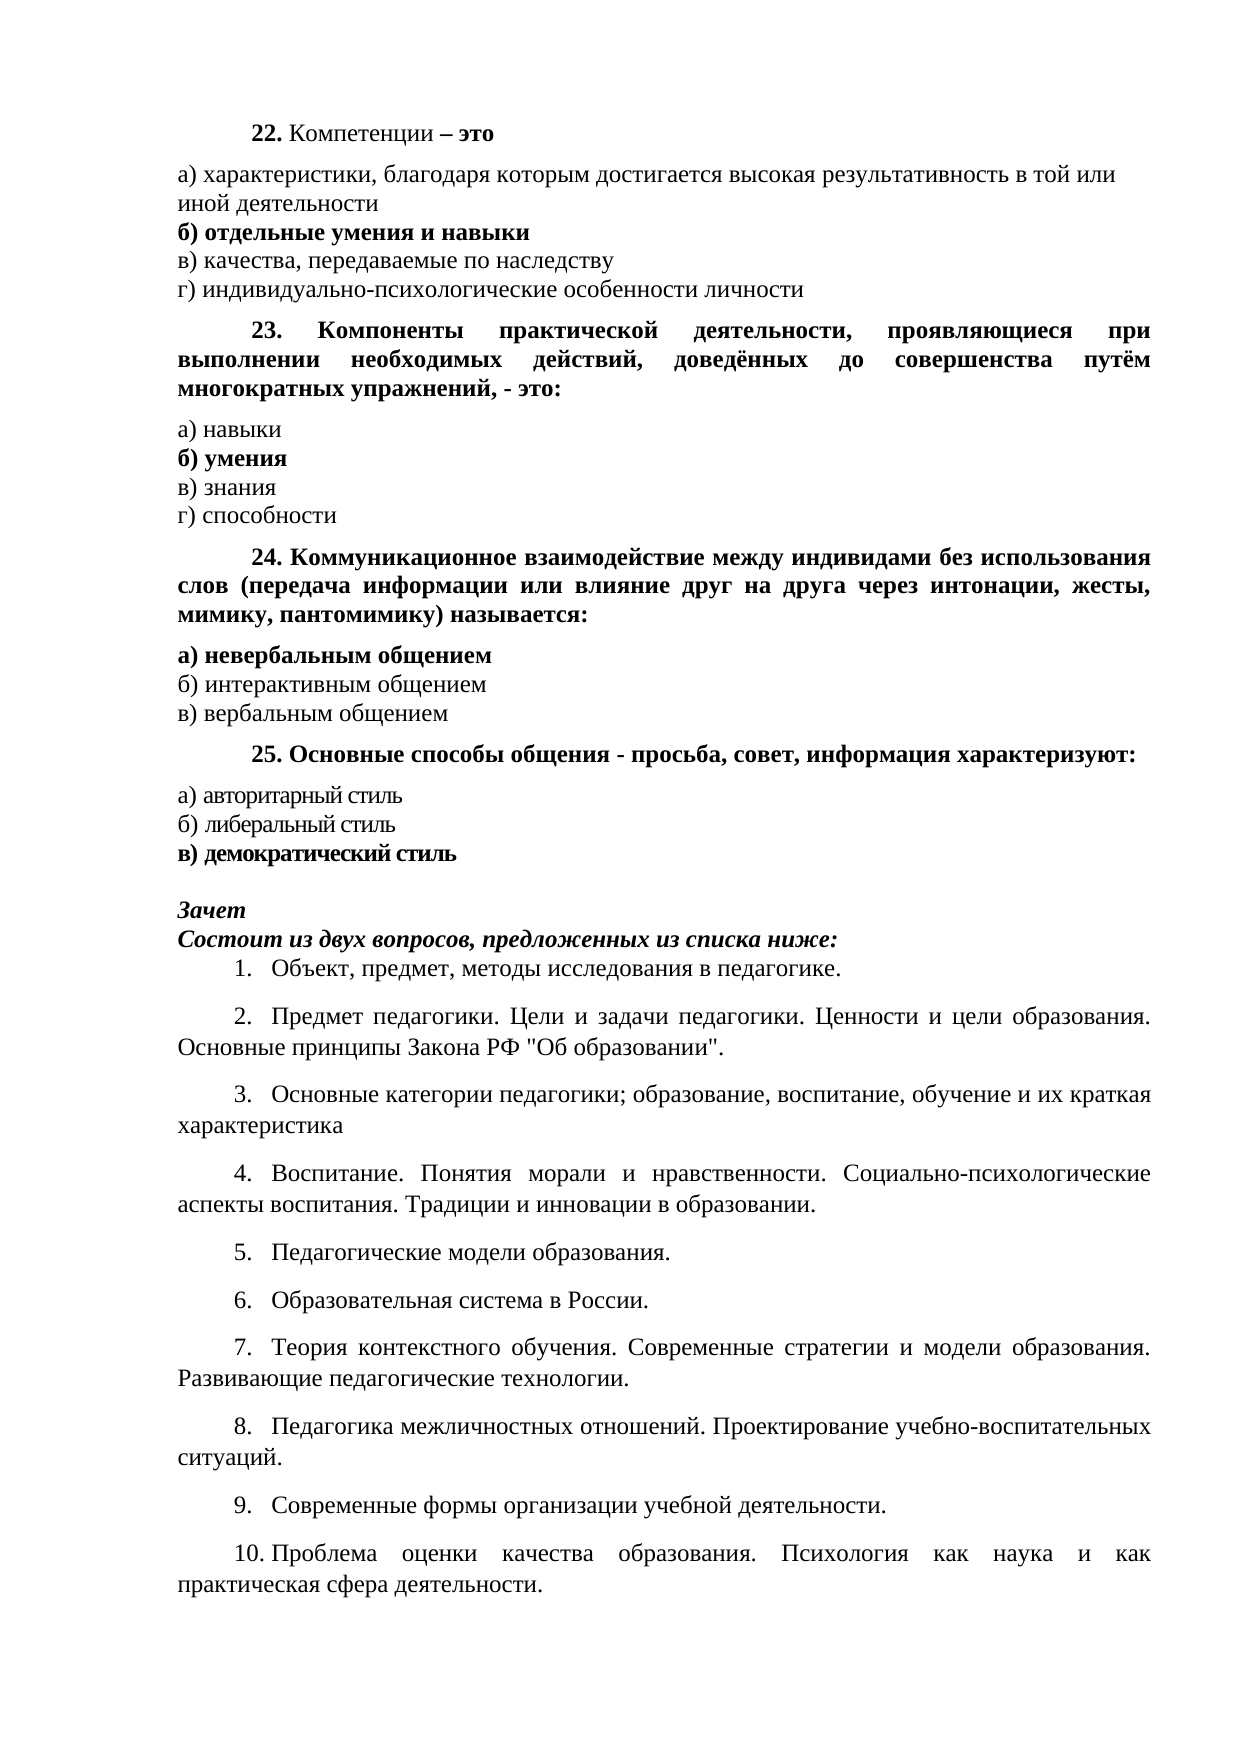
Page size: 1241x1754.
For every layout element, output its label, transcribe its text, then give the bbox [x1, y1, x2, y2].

list Педагогические модели образования. [177, 1237, 1152, 1266]
list Предмет педагогики. Цели и задачи педагогики. Ценности и цели образования. Основные принципы Закона РФ "Об образовании". [177, 1001, 1152, 1061]
text Зачет [177, 896, 1152, 924]
text 24. Коммуникационное взаимодействие между индивидами без использования слов (передача информации или влияние друг на друга через интонации, жесты, мимику, пантомимику) называется: [177, 542, 1152, 628]
text 25. Основные способы общения - просьба, совет, информация характеризуют: [177, 739, 1152, 768]
text б) умения [177, 443, 1152, 472]
text в) демократический стиль [177, 838, 1152, 867]
text а) характеристики, благодаря которым достигается высокая результативность в той или иной деятельности [177, 159, 1152, 217]
list Проблема оценки качества образования. Психология как наука и как практическая сфера деятельности. [177, 1538, 1152, 1597]
text б) отдельные умения и навыки [177, 217, 1152, 246]
list Основные категории педагогики; образование, воспитание, обучение и их краткая характеристика [177, 1079, 1152, 1139]
list Педагогика межличностных отношений. Проектирование учебно-воспитательных ситуаций. [177, 1411, 1152, 1471]
text а) авторитарный стиль [177, 781, 1152, 809]
text б) либеральный стиль [177, 809, 1152, 838]
text б) интерактивным общением [177, 669, 1152, 698]
text Состоит из двух вопросов, предложенных из списка ниже: [177, 924, 1152, 953]
list Воспитание. Понятия морали и нравственности. Социально-психологические аспекты воспитания. Традиции и инновации в образовании. [177, 1158, 1152, 1218]
text а) невербальным общением [177, 641, 1152, 669]
text г) индивидуально-психологические особенности личности [177, 274, 1152, 303]
list Объект, предмет, методы исследования в педагогике. [177, 953, 1152, 982]
text 22. Компетенции – это [177, 118, 1152, 147]
text г) способности [177, 501, 1152, 529]
text а) навыки [177, 414, 1152, 443]
text в) знания [177, 472, 1152, 501]
text в) вербальным общением [177, 698, 1152, 727]
list Теория контекстного обучения. Современные стратегии и модели образования. Развивающие педагогические технологии. [177, 1332, 1152, 1392]
text 23. Компоненты практической деятельности, проявляющиеся при выполнении необходимых действий, доведённых до совершенства путём многократных упражнений, - это: [177, 316, 1152, 402]
list Образовательная система в России. [177, 1285, 1152, 1313]
text в) качества, передаваемые по наследству [177, 246, 1152, 274]
list Современные формы организации учебной деятельности. [177, 1490, 1152, 1519]
